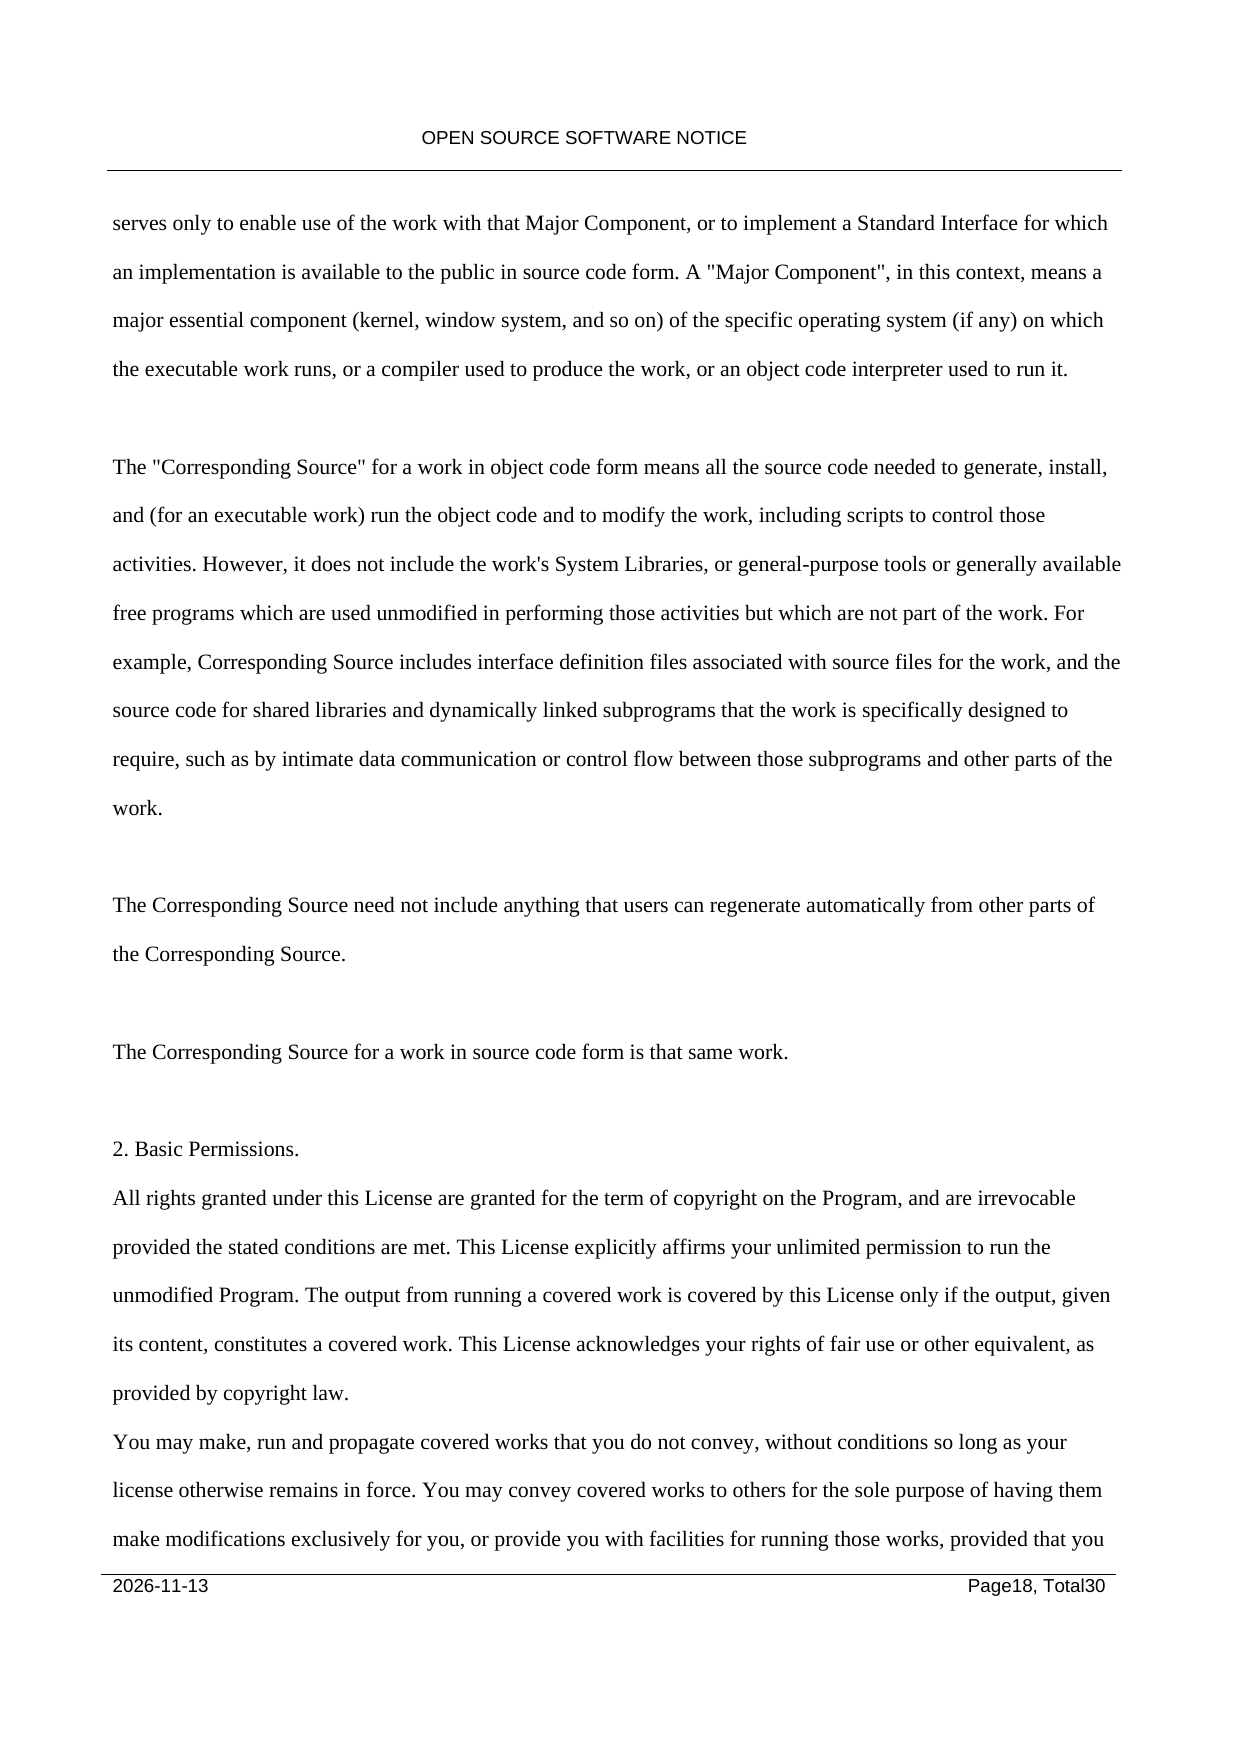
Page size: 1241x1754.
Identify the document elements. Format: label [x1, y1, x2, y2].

text [112, 206, 1128, 1555]
